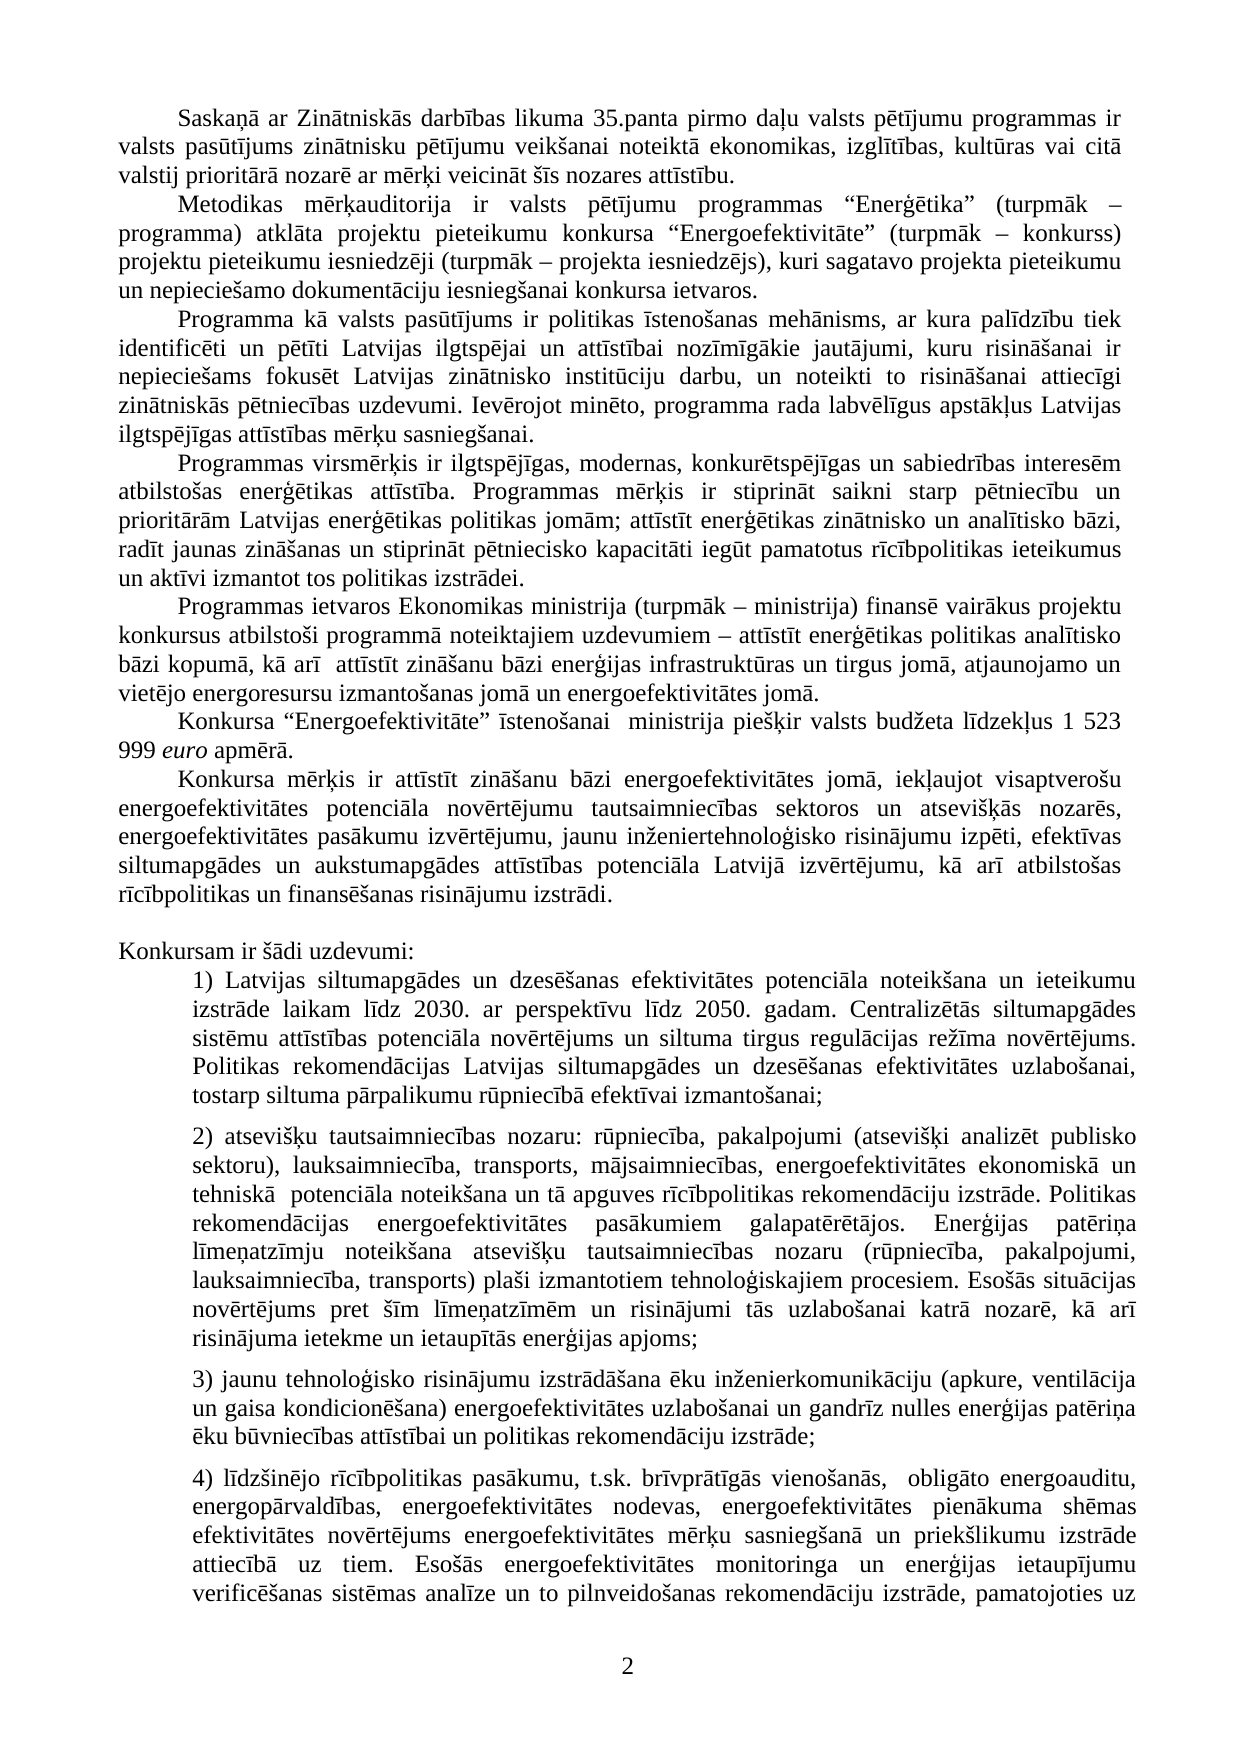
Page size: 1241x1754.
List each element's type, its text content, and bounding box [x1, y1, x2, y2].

list Konkursa mērķis ir attīstīt zināšanu bāzi energoefektivitātes jomā, iekļaujot visaptverošu energoefektivitātes potenciāla novērtējumu tautsaimniecības sektoros un atsevišķās nozarēs, energoefektivitātes pasākumu izvērtējumu, jaunu inženiertehnoloģisko risinājumu izpēti, efektīvas siltumapgādes un aukstumapgādes attīstības potenciāla Latvijā izvērtējumu, kā arī atbilstošas rīcībpolitikas un finansēšanas risinājumu izstrādi. [118, 764, 1122, 908]
list Konkursa “Energoefektivitāte” īstenošanai ministrija piešķir valsts budžeta līdzekļus 1 523 999 euro apmērā. [118, 706, 1122, 764]
list Saskaņā ar Zinātniskās darbības likuma 35.panta pirmo daļu valsts pētījumu programmas ir valsts pasūtījums zinātnisku pētījumu veikšanai noteiktā ekonomikas, izglītības, kultūras vai citā valstij prioritārā nozarē ar mērķi veicināt šīs nozares attīstību. [118, 103, 1122, 189]
list Programma kā valsts pasūtījums ir politikas īstenošanas mehānisms, ar kura palīdzību tiek identificēti un pētīti Latvijas ilgtspējai un attīstībai nozīmīgākie jautājumi, kuru risināšanai ir nepieciešams fokusēt Latvijas zinātnisko institūciju darbu, un noteikti to risināšanai attiecīgi zinātniskās pētniecības uzdevumi. Ievērojot minēto, programma rada labvēlīgus apstākļus Latvijas ilgtspējīgas attīstības mērķu sasniegšanai. [118, 304, 1122, 448]
text 3) jaunu tehnoloģisko risinājumu izstrādāšana ēku inženierkomunikāciju (apkure, ventilācija un gaisa kondicionēšana) energoefektivitātes uzlabošanai un gandrīz nulles enerģijas patēriņa ēku būvniecības attīstībai un politikas rekomendāciju izstrāde; [192, 1364, 1137, 1450]
text 1) Latvijas siltumapgādes un dzesēšanas efektivitātes potenciāla noteikšana un ieteikumu izstrāde laikam līdz 2030. ar perspektīvu līdz 2050. gadam. Centralizētās siltumapgādes sistēmu attīstības potenciāla novērtējums un siltuma tirgus regulācijas režīma novērtējums. Politikas rekomendācijas Latvijas siltumapgādes un dzesēšanas efektivitātes uzlabošanai, tostarp siltuma pārpalikumu rūpniecībā efektīvai izmantošanai; [192, 965, 1137, 1109]
list Metodikas mērķauditorija ir valsts pētījumu programmas “Enerģētika” (turpmāk – programma) atklāta projektu pieteikumu konkursa “Energoefektivitāte” (turpmāk – konkurss) projektu pieteikumu iesniedzēji (turpmāk – projekta iesniedzējs), kuri sagatavo projekta pieteikumu un nepieciešamo dokumentāciju iesniegšanai konkursa ietvaros. [118, 189, 1122, 304]
list Programmas virsmērķis ir ilgtspējīgas, modernas, konkurētspējīgas un sabiedrības interesēm atbilstošas enerģētikas attīstība. Programmas mērķis ir stiprināt saikni starp pētniecību un prioritārām Latvijas enerģētikas politikas jomām; attīstīt enerģētikas zinātnisko un analītisko bāzi, radīt jaunas zināšanas un stiprināt pētniecisko kapacitāti iegūt pamatotus rīcībpolitikas ieteikumus un aktīvi izmantot tos politikas izstrādei. [118, 448, 1122, 591]
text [192, 1463, 1137, 1606]
text 2) atsevišķu tautsaimniecības nozaru: rūpniecība, pakalpojumi (atsevišķi analizēt publisko sektoru), lauksaimniecība, transports, mājsaimniecības, energoefektivitātes ekonomiskā un tehniskā potenciāla noteikšana un tā apguves rīcībpolitikas rekomendāciju izstrāde. Politikas rekomendācijas energoefektivitātes pasākumiem galapatērētājos. Enerģijas patēriņa līmeņatzīmju noteikšana atsevišķu tautsaimniecības nozaru (rūpniecība, pakalpojumi, lauksaimniecība, transports) plaši izmantotiem tehnoloģiskajiem procesiem. Esošās situācijas novērtējums pret šīm līmeņatzīmēm un risinājumi tās uzlabošanai katrā nozarē, kā arī risinājuma ietekme un ietaupītās enerģijas apjoms; [192, 1121, 1137, 1351]
text Konkursam ir šādi uzdevumi: [118, 936, 1137, 965]
list Programmas ietvaros Ekonomikas ministrija (turpmāk – ministrija) finansē vairākus projektu konkursus atbilstoši programmā noteiktajiem uzdevumiem – attīstīt enerģētikas politikas analītisko bāzi kopumā, kā arī attīstīt zināšanu bāzi enerģijas infrastruktūras un tirgus jomā, atjaunojamo un vietējo energoresursu izmantošanas jomā un energoefektivitātes jomā. [118, 591, 1122, 706]
